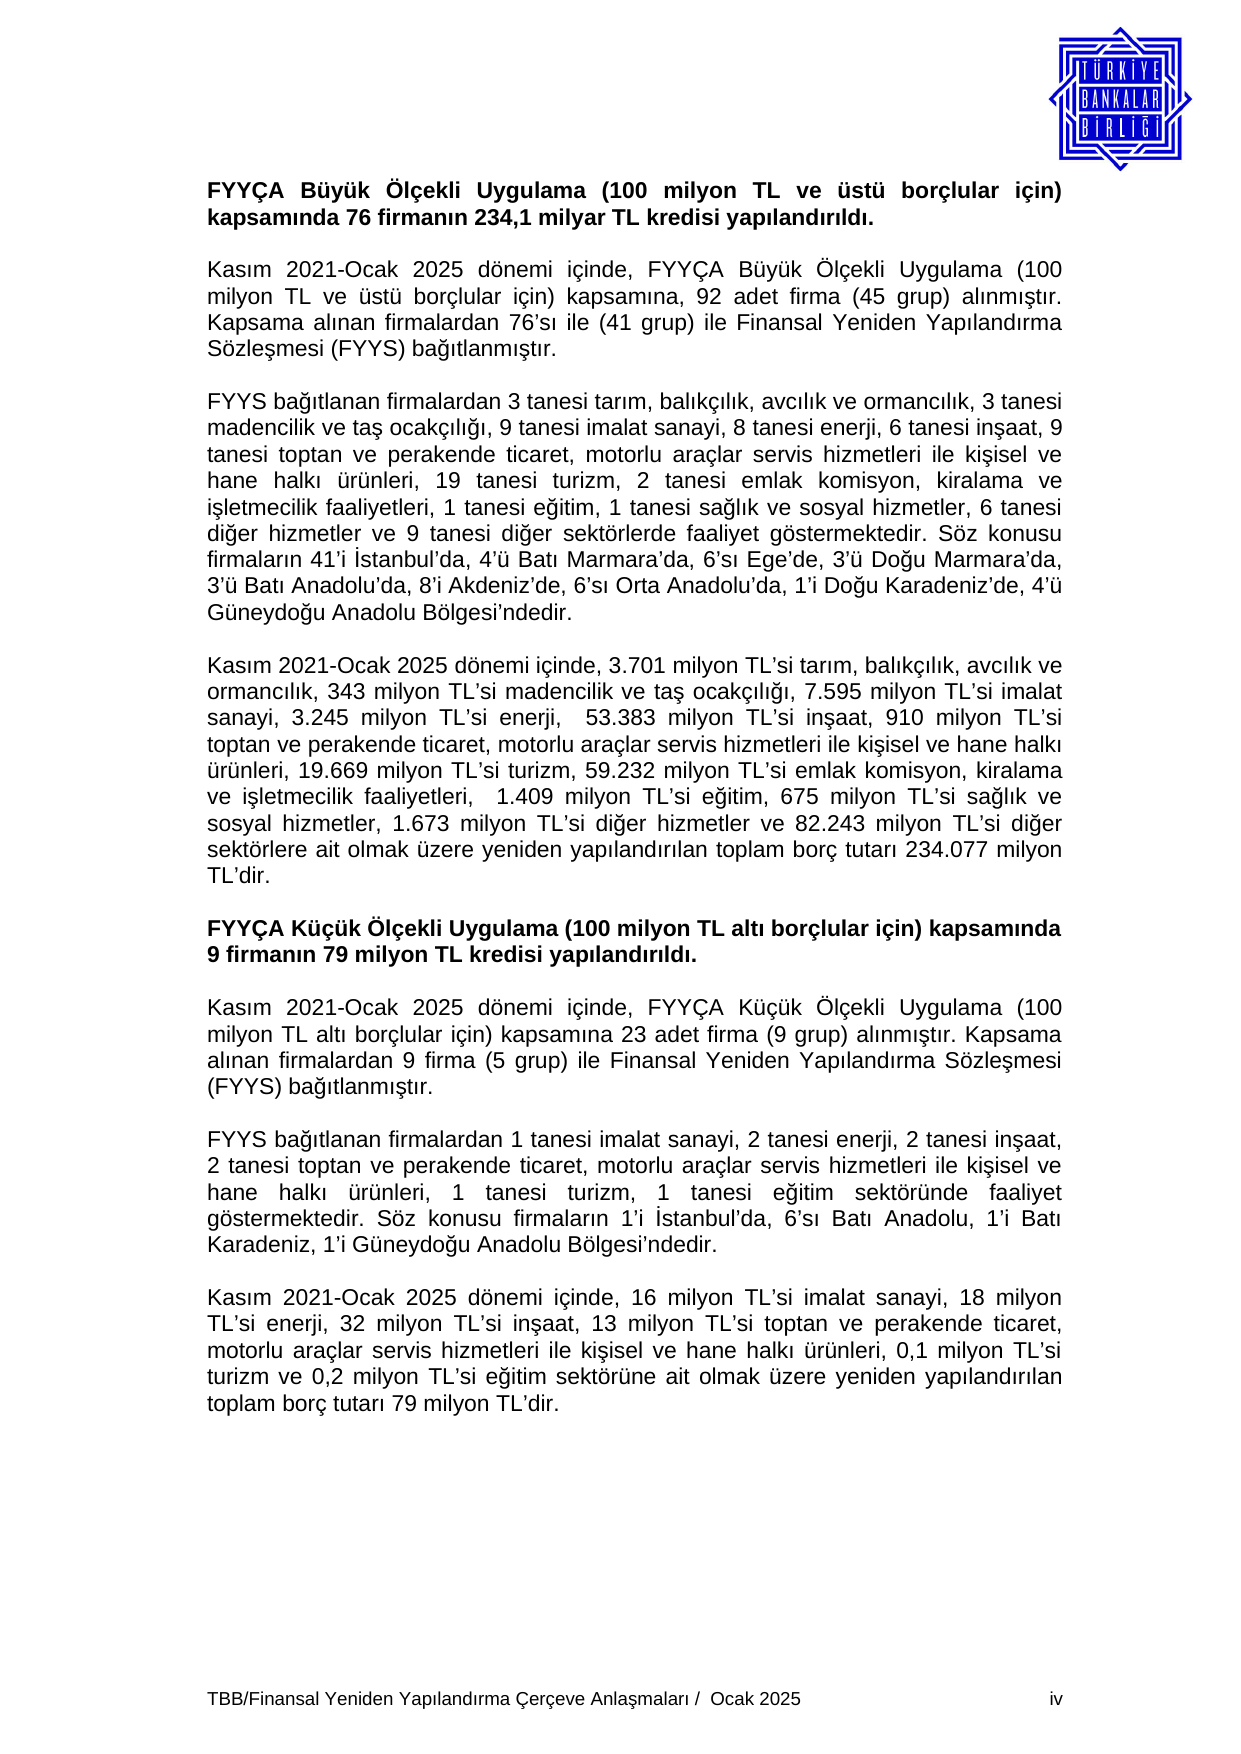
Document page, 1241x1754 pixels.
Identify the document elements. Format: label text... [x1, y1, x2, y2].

text Kasım 2021-Ocak 2025 dönemi içinde, 16 milyon TL’si imalat sanayi, 18 milyon TL’si enerji, 32 milyon TL’si inşaat, 13 milyon TL’si toptan ve perakende ticaret, motorlu araçlar servis hizmetleri ile kişisel ve hane halkı ürünleri, 0,1 milyon TL’si turizm ve 0,2 milyon TL’si eğitim sektörüne ait olmak üzere yeniden yapılandırılan toplam borç tutarı 79 milyon TL’dir. [207, 1284, 1063, 1416]
text FYYÇA Büyük Ölçekli Uygulama (100 milyon TL ve üstü borçlular için) kapsamında 76 firmanın 234,1 milyar TL kredisi yapılandırıldı. [207, 177, 1063, 230]
text Kasım 2021-Ocak 2025 dönemi içinde, 3.701 milyon TL’si tarım, balıkçılık, avcılık ve ormancılık, 343 milyon TL’si madencilik ve taş ocakçılığı, 7.595 milyon TL’si imalat sanayi, 3.245 milyon TL’si enerji, 53.383 milyon TL’si inşaat, 910 milyon TL’si toptan ve perakende ticaret, motorlu araçlar servis hizmetleri ile kişisel ve hane halkı ürünleri, 19.669 milyon TL’si turizm, 59.232 milyon TL’si emlak komisyon, kiralama ve işletmecilik faaliyetleri, 1.409 milyon TL’si eğitim, 675 milyon TL’si sağlık ve sosyal hizmetler, 1.673 milyon TL’si diğer hizmetler ve 82.243 milyon TL’si diğer sektörlere ait olmak üzere yeniden yapılandırılan toplam borç tutarı 234.077 milyon TL’dir. [207, 652, 1063, 889]
text FYYS bağıtlanan firmalardan 1 tanesi imalat sanayi, 2 tanesi enerji, 2 tanesi inşaat, 2 tanesi toptan ve perakende ticaret, motorlu araçlar servis hizmetleri ile kişisel ve hane halkı ürünleri, 1 tanesi turizm, 1 tanesi eğitim sektöründe faaliyet göstermektedir. Söz konusu firmaların 1’i İstanbul’da, 6’sı Batı Anadolu, 1’i Batı Karadeniz, 1’i Güneydoğu Anadolu Bölgesi’ndedir. [207, 1126, 1063, 1258]
text Kasım 2021-Ocak 2025 dönemi içinde, FYYÇA Büyük Ölçekli Uygulama (100 milyon TL ve üstü borçlular için) kapsamına, 92 adet firma (45 grup) alınmıştır. Kapsama alınan firmalardan 76’sı ile (41 grup) ile Finansal Yeniden Yapılandırma Sözleşmesi (FYYS) bağıtlanmıştır. [207, 256, 1063, 362]
picture [1045, 24, 1196, 178]
text FYYS bağıtlanan firmalardan 3 tanesi tarım, balıkçılık, avcılık ve ormancılık, 3 tanesi madencilik ve taş ocakçılığı, 9 tanesi imalat sanayi, 8 tanesi enerji, 6 tanesi inşaat, 9 tanesi toptan ve perakende ticaret, motorlu araçlar servis hizmetleri ile kişisel ve hane halkı ürünleri, 19 tanesi turizm, 2 tanesi emlak komisyon, kiralama ve işletmecilik faaliyetleri, 1 tanesi eğitim, 1 tanesi sağlık ve sosyal hizmetler, 6 tanesi diğer hizmetler ve 9 tanesi diğer sektörlerde faaliyet göstermektedir. Söz konusu firmaların 41’i İstanbul’da, 4’ü Batı Marmara’da, 6’sı Ege’de, 3’ü Doğu Marmara’da, 3’ü Batı Anadolu’da, 8’i Akdeniz’de, 6’sı Orta Anadolu’da, 1’i Doğu Karadeniz’de, 4’ü Güneydoğu Anadolu Bölgesi’ndedir. [207, 388, 1063, 625]
text Kasım 2021-Ocak 2025 dönemi içinde, FYYÇA Küçük Ölçekli Uygulama (100 milyon TL altı borçlular için) kapsamına 23 adet firma (9 grup) alınmıştır. Kapsama alınan firmalardan 9 firma (5 grup) ile Finansal Yeniden Yapılandırma Sözleşmesi (FYYS) bağıtlanmıştır. [207, 994, 1063, 1099]
text FYYÇA Küçük Ölçekli Uygulama (100 milyon TL altı borçlular için) kapsamında 9 firmanın 79 milyon TL kredisi yapılandırıldı. [207, 915, 1063, 968]
